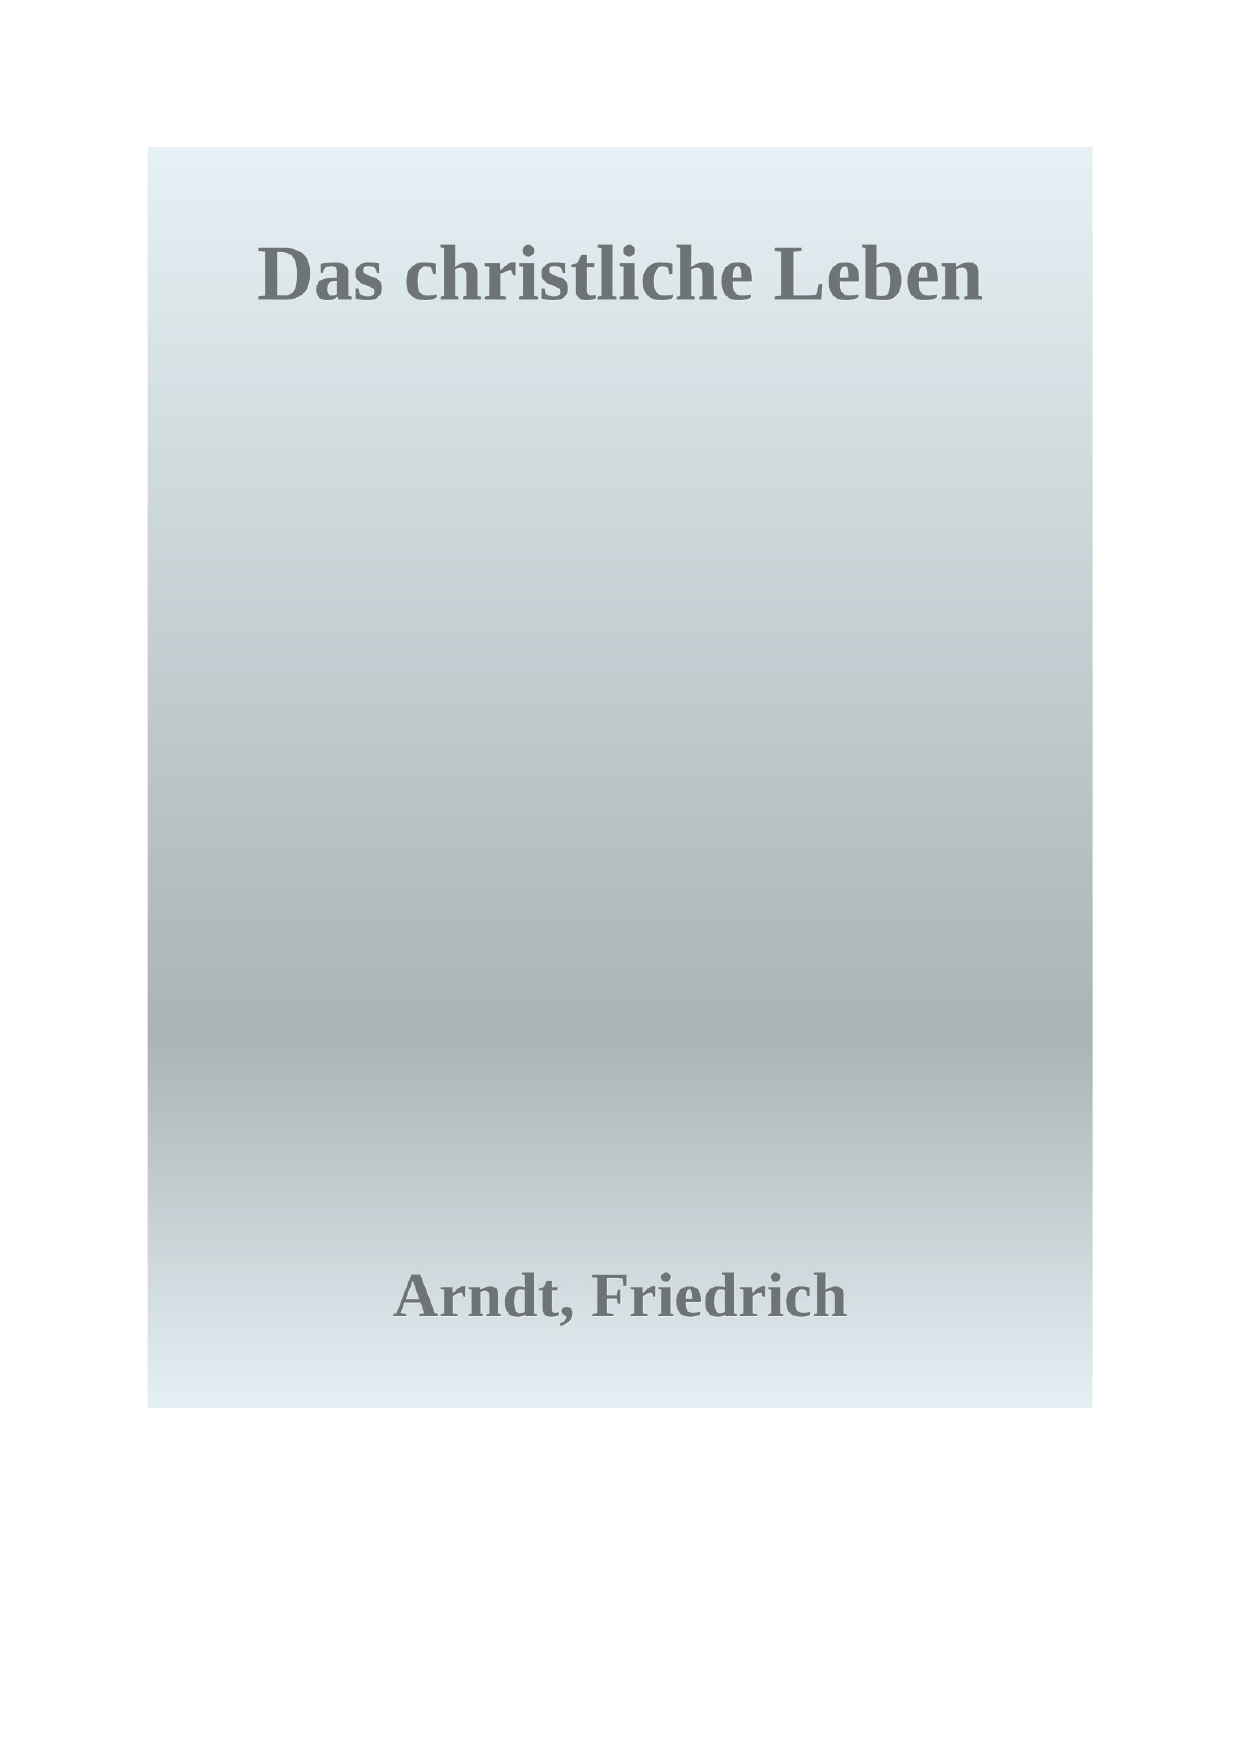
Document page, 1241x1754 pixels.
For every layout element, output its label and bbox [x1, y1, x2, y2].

picture [147, 147, 1093, 1408]
